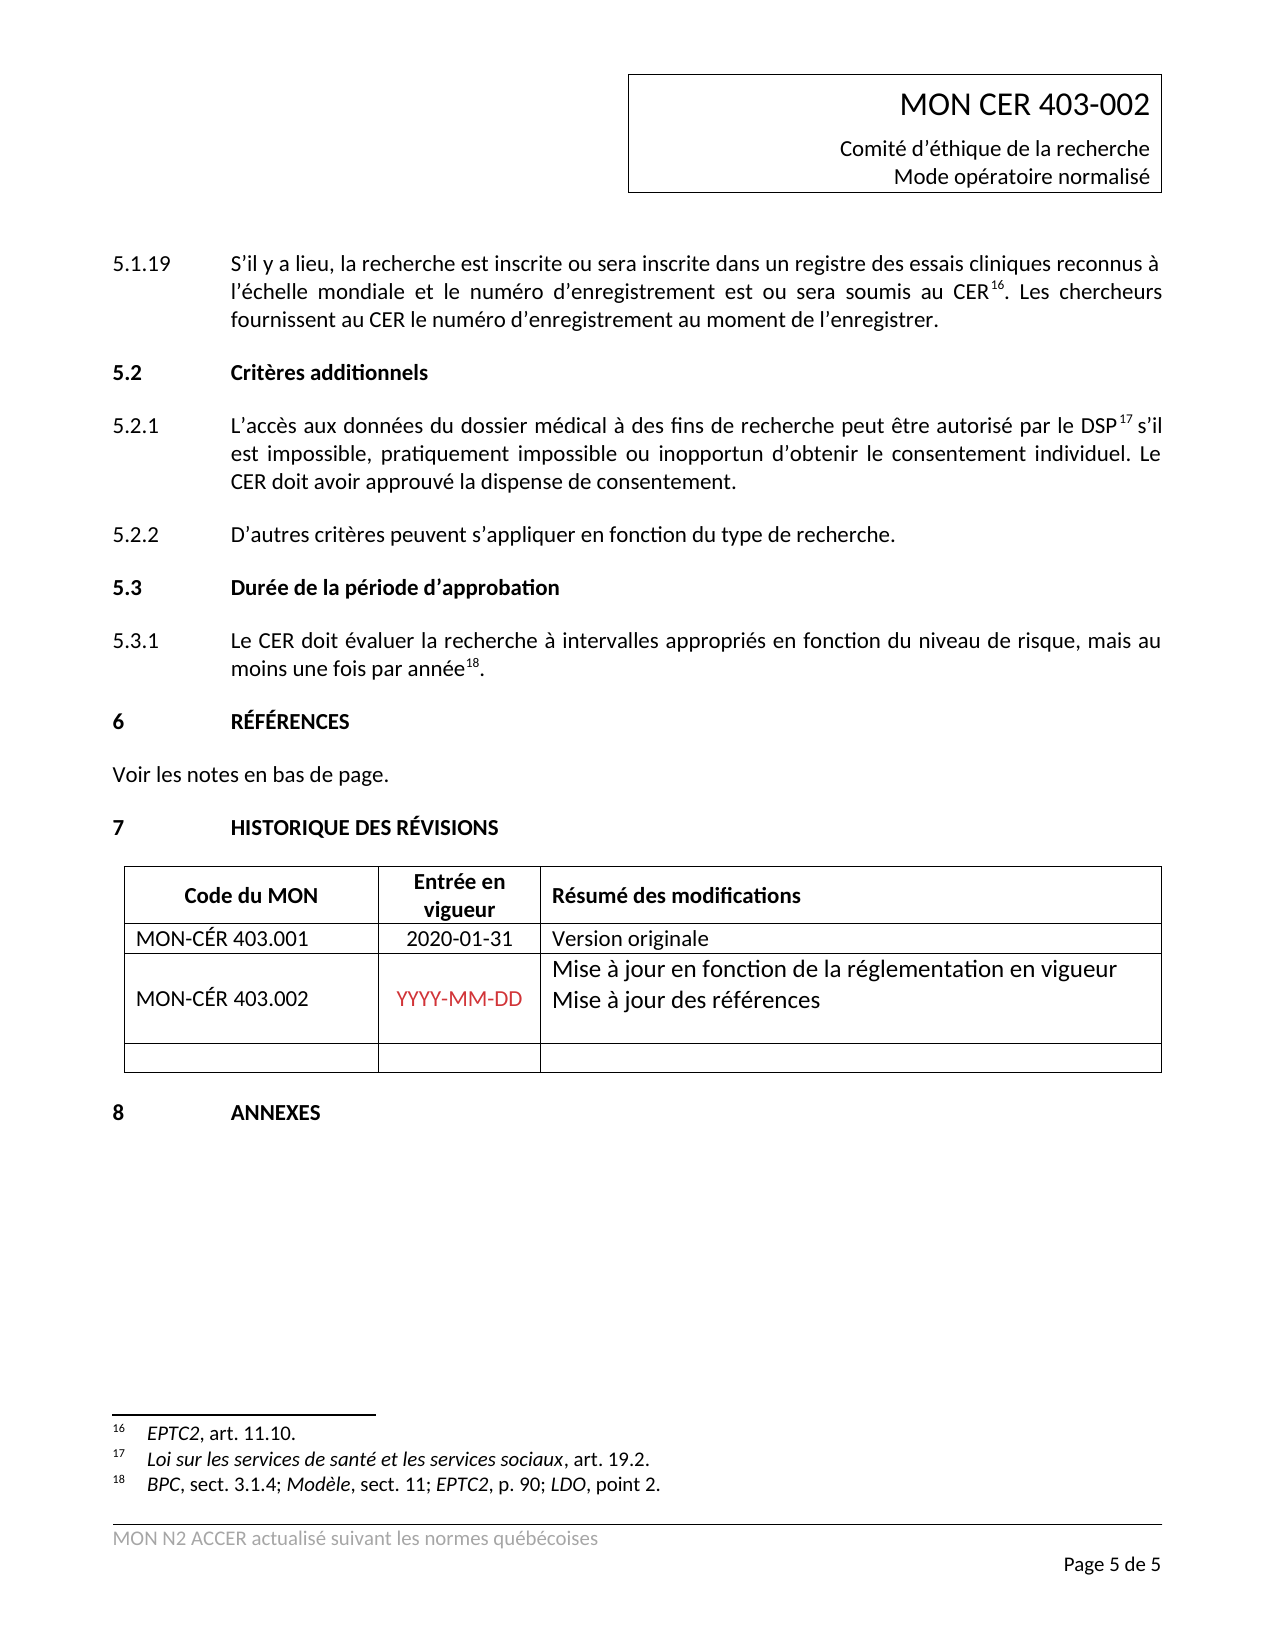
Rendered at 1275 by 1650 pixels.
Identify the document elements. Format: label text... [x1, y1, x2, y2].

table_cell MON-CÉR 403.001 [125, 924, 378, 952]
subtitle D’autres critères peuvent s’appliquer en fonction du type de recherche. [112, 520, 1162, 548]
table_cell Mise à jour en fonction de la réglementation en vigueur Mise à jour des références [541, 954, 1161, 1042]
table_cell MON-CÉR 403.002 [125, 954, 378, 1042]
subtitle S’il y a lieu, la recherche est inscrite ou sera inscrite dans un registre des essais cliniques reconnus à l’échelle mondiale et le numéro d’enregistrement est ou sera soumis au CER. Les chercheurs fournissent au CER le numéro d’enregistrement au moment de l’enregistrer. [112, 249, 1162, 333]
text Voir les notes en bas de page. [112, 760, 1162, 788]
table_cell YYYY-MM-DD [379, 954, 540, 1042]
table_header Résumé des modifications [541, 867, 1161, 923]
subtitle Durée de la période d’approbation [112, 573, 1162, 601]
table_cell Version originale [541, 924, 1161, 952]
subtitle Annexes [112, 1098, 1162, 1126]
table_header Entrée en vigueur [379, 867, 540, 923]
subtitle Critères additionnels [112, 358, 1162, 386]
subtitle L’accès aux données du dossier médical à des fins de recherche peut être autorisé par le DSP s’il est impossible, pratiquement impossible ou inopportun d’obtenir le consentement individuel. Le CER doit avoir approuvé la dispense de consentement. [112, 411, 1162, 495]
subtitle Le CER doit évaluer la recherche à intervalles appropriés en fonction du niveau de risque, mais au moins une fois par année. [112, 626, 1162, 682]
subtitle Références [112, 707, 1162, 735]
table_cell [541, 1044, 1161, 1072]
table_cell 2020-01-31 [379, 924, 540, 952]
table_cell [379, 1044, 540, 1072]
table_header Code du MON [125, 867, 378, 923]
table_cell [125, 1044, 378, 1072]
subtitle Historique des Révisions [112, 813, 1162, 841]
